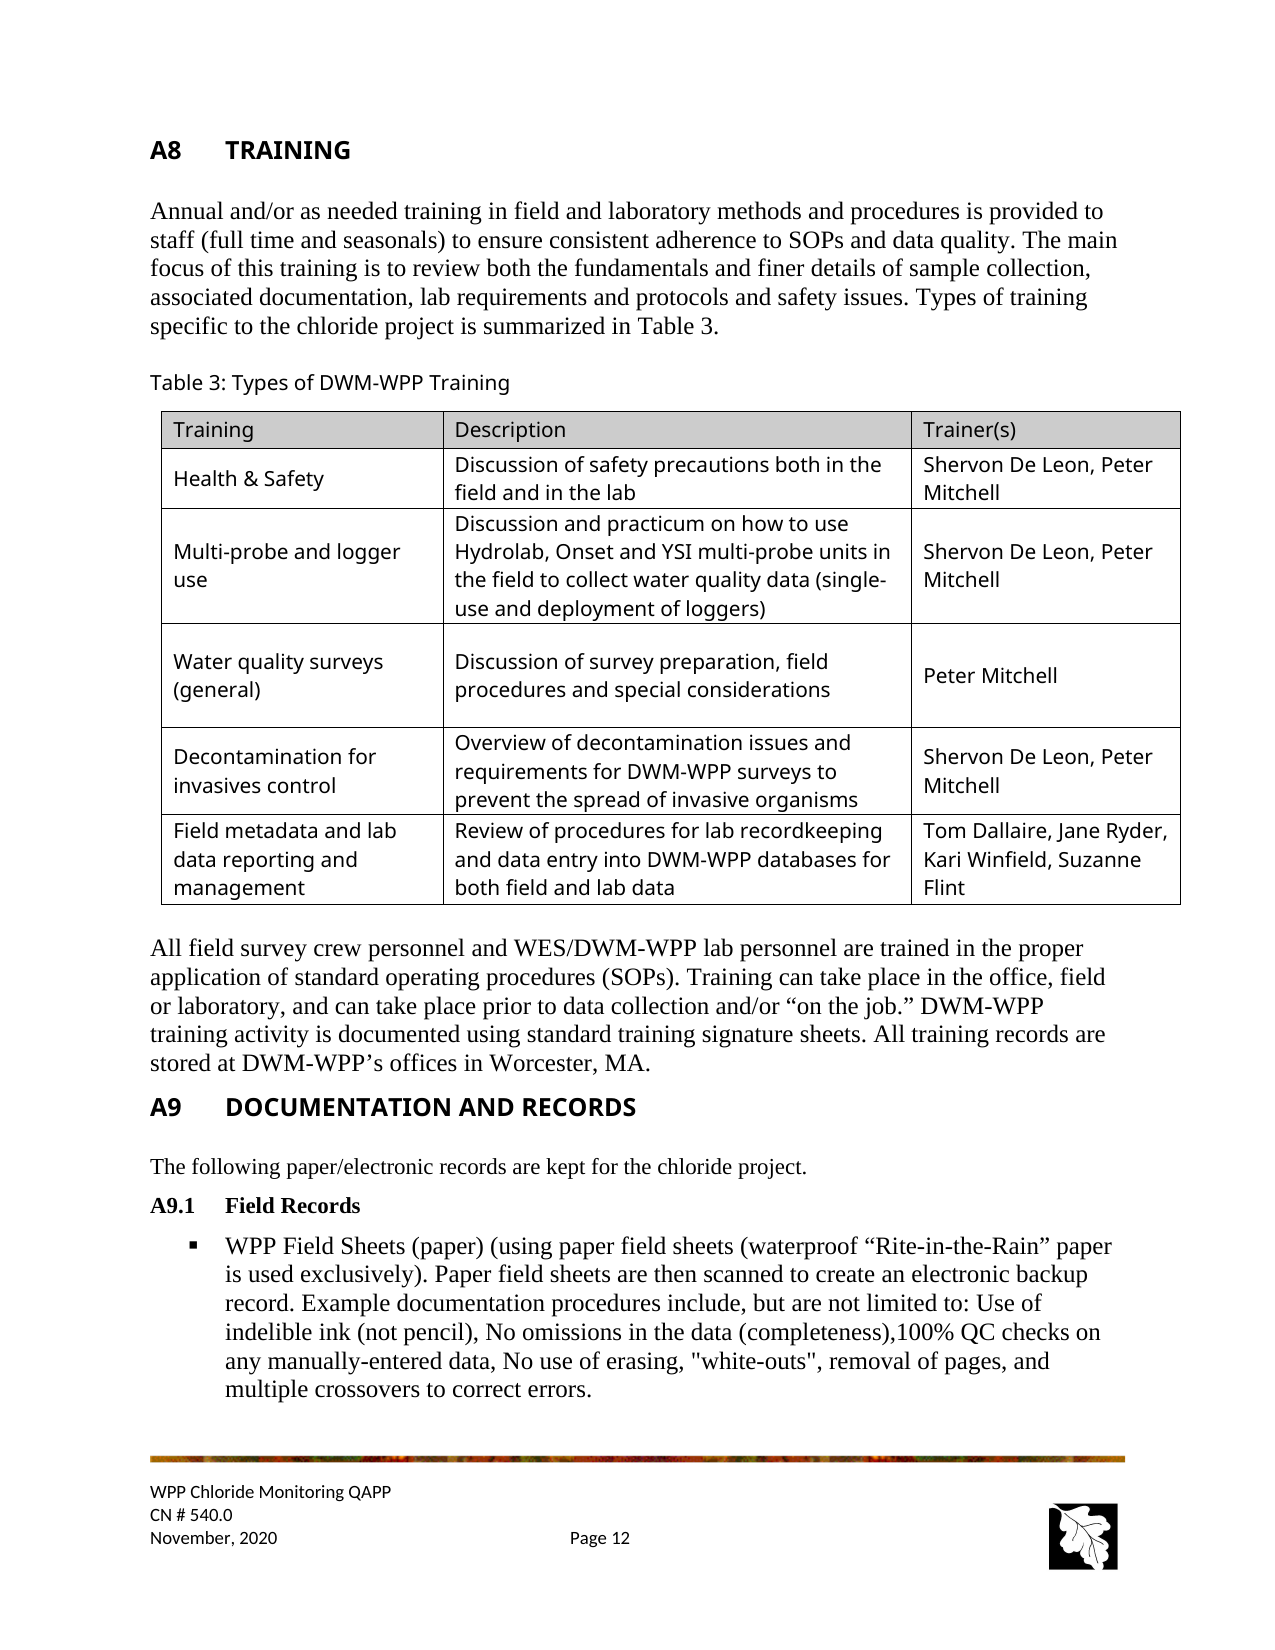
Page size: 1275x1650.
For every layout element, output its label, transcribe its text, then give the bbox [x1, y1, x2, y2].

table_cell Water quality surveys (general) [162, 624, 443, 727]
table_cell Shervon De Leon, Peter Mitchell [912, 728, 1180, 814]
subtitle A8 TRAINING [150, 132, 1125, 167]
table_cell Peter Mitchell [912, 624, 1180, 727]
text Annual and/or as needed training in field and laboratory methods and procedures is provided to staff (full time and seasonals) to ensure consistent adherence to SOPs and data quality. The main focus of this training is to review both the fundamentals and finer details of sample collection, associated documentation, lab requirements and protocols and safety issues. Types of training specific to the chloride project is summarized in Table 3. [150, 196, 1125, 340]
table_cell Review of procedures for lab recordkeeping and data entry into DWM-WPP databases for both field and lab data [444, 815, 911, 903]
picture [1046, 1501, 1120, 1572]
table_cell Tom Dallaire, Jane Ryder, Kari Winfield, Suzanne Flint [912, 815, 1180, 903]
table_cell Decontamination for invasives control [162, 728, 443, 814]
table_cell Shervon De Leon, Peter Mitchell [912, 449, 1180, 508]
table_cell Shervon De Leon, Peter Mitchell [912, 509, 1180, 622]
list WPP Field Sheets (paper) (using paper field sheets (waterproof “Rite-in-the-Rain” paper is used exclusively). Paper field sheets are then scanned to create an electronic backup record. Example documentation procedures include, but are not limited to: Use of indelible ink (not pencil), No omissions in the data (completeness),100% QC checks on any manually-entered data, No use of erasing, "white-outs", removal of pages, and multiple crossovers to correct errors. [187, 1231, 1125, 1403]
table_header Trainer(s) [912, 412, 1180, 448]
table_header Description [444, 412, 911, 448]
subtitle The following paper/electronic records are kept for the chloride project. [150, 1153, 1125, 1179]
table_cell Field metadata and lab data reporting and management [162, 815, 443, 903]
table_cell Overview of decontamination issues and requirements for DWM-WPP surveys to prevent the spread of invasive organisms [444, 728, 911, 814]
table_cell Discussion of survey preparation, field procedures and special considerations [444, 624, 911, 727]
table_cell Health & Safety [162, 449, 443, 508]
table_cell Discussion of safety precautions both in the field and in the lab [444, 449, 911, 508]
table_cell Multi-probe and logger use [162, 509, 443, 622]
table_cell Discussion and practicum on how to use Hydrolab, Onset and YSI multi-probe units in the field to collect water quality data (single-use and deployment of loggers) [444, 509, 911, 622]
subtitle A9.1 Field Records [150, 1192, 1125, 1218]
subtitle A9 DOCUMENTATION AND RECORDS [150, 1089, 1125, 1124]
text All field survey crew personnel and WES/DWM-WPP lab personnel are trained in the proper application of standard operating procedures (SOPs). Training can take place in the office, field or laboratory, and can take place prior to data collection and/or “on the job.” DWM-WPP training activity is documented using standard training signature sheets. All training records are stored at DWM-WPP’s offices in Worcester, MA. [150, 933, 1125, 1077]
table_header Training [162, 412, 443, 448]
picture [150, 1452, 1125, 1468]
text Table 3: Types of DWM-WPP Training [150, 368, 1125, 397]
